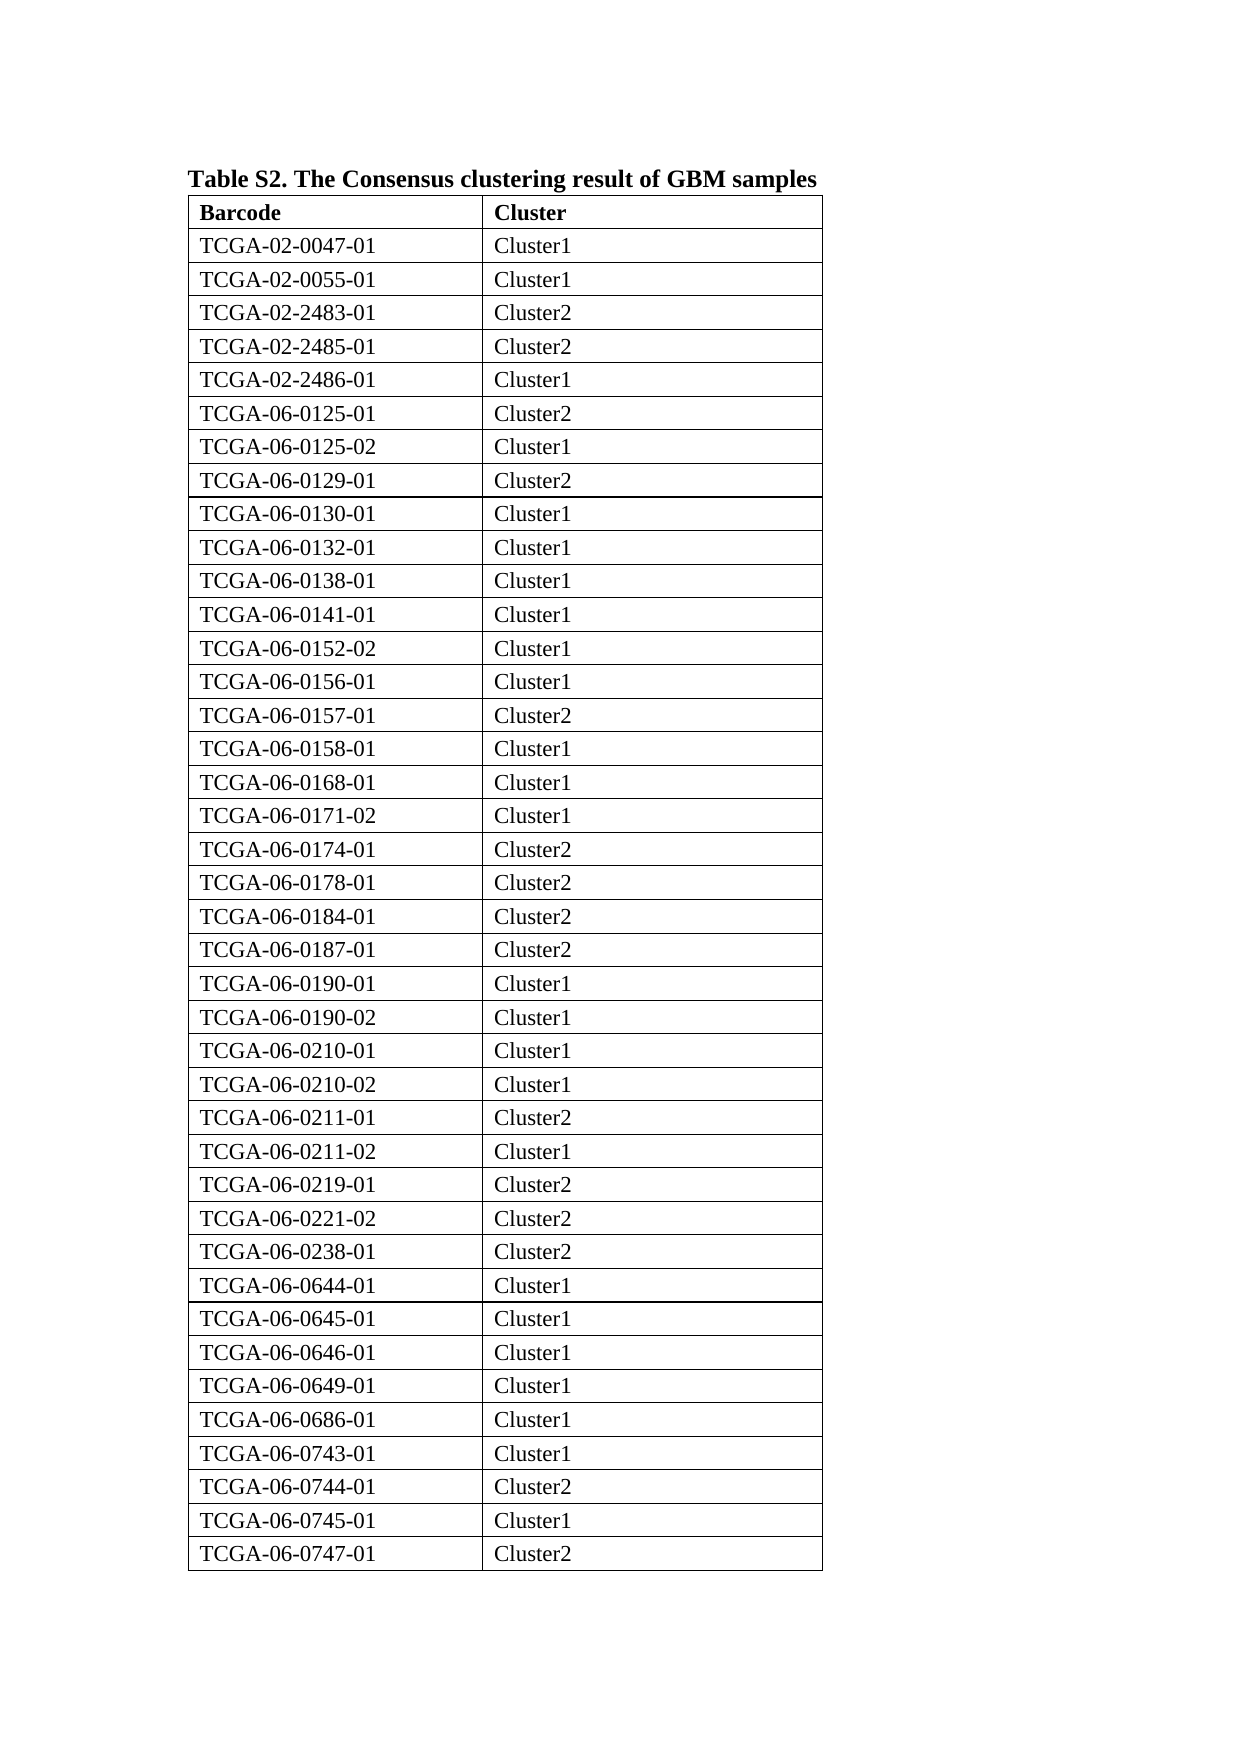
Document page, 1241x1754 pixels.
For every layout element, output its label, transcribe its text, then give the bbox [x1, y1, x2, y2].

table_cell Cluster1 [483, 430, 822, 463]
table_cell TCGA-06-0158-01 [189, 732, 482, 765]
table_cell TCGA-06-0644-01 [189, 1269, 482, 1301]
table_cell Cluster1 [483, 967, 822, 999]
table_cell Cluster1 [483, 531, 822, 563]
table_cell Cluster1 [483, 498, 822, 530]
table_cell Cluster2 [483, 699, 822, 731]
table_cell Cluster2 [483, 1537, 822, 1570]
table_cell TCGA-06-0649-01 [189, 1370, 482, 1402]
table_cell TCGA-06-0174-01 [189, 833, 482, 865]
table_cell TCGA-06-0221-02 [189, 1202, 482, 1234]
table_cell Cluster2 [483, 464, 822, 496]
table_cell TCGA-06-0130-01 [189, 498, 482, 530]
table_cell Cluster1 [483, 1303, 822, 1335]
table_cell Cluster2 [483, 1101, 822, 1134]
table_cell TCGA-06-0141-01 [189, 598, 482, 631]
table_cell Cluster2 [483, 900, 822, 932]
table_cell Cluster2 [483, 866, 822, 899]
table_cell Cluster1 [483, 1437, 822, 1469]
table_cell Cluster1 [483, 1068, 822, 1100]
table_cell Cluster1 [483, 1034, 822, 1067]
table_cell TCGA-06-0211-02 [189, 1135, 482, 1167]
table_cell Cluster1 [483, 1504, 822, 1536]
table_cell TCGA-02-0055-01 [189, 263, 482, 295]
table_header Cluster [483, 196, 822, 228]
table_cell Cluster2 [483, 1202, 822, 1234]
table_cell Cluster1 [483, 632, 822, 664]
table_cell TCGA-02-0047-01 [189, 229, 482, 262]
table_cell TCGA-02-2485-01 [189, 330, 482, 362]
table_cell TCGA-06-0132-01 [189, 531, 482, 563]
table_cell Cluster1 [483, 598, 822, 631]
table_cell Cluster1 [483, 565, 822, 597]
table_cell TCGA-06-0645-01 [189, 1303, 482, 1335]
table_cell Cluster2 [483, 1235, 822, 1268]
table_cell TCGA-06-0184-01 [189, 900, 482, 932]
table_cell Cluster1 [483, 665, 822, 698]
table_cell Cluster2 [483, 330, 822, 362]
table_cell Cluster1 [483, 363, 822, 396]
table_cell Cluster1 [483, 1135, 822, 1167]
table_cell Cluster1 [483, 1370, 822, 1402]
table_cell TCGA-06-0187-01 [189, 934, 482, 966]
table_cell TCGA-06-0178-01 [189, 866, 482, 899]
table_cell Cluster1 [483, 1336, 822, 1368]
table_cell Cluster2 [483, 1470, 822, 1503]
table_cell TCGA-06-0138-01 [189, 565, 482, 597]
table_cell TCGA-02-2483-01 [189, 296, 482, 329]
table_cell Cluster2 [483, 833, 822, 865]
table_cell TCGA-06-0190-01 [189, 967, 482, 999]
table_cell TCGA-06-0743-01 [189, 1437, 482, 1469]
table_cell TCGA-06-0211-01 [189, 1101, 482, 1134]
table_cell Cluster2 [483, 934, 822, 966]
table_cell Cluster1 [483, 766, 822, 798]
table_cell TCGA-06-0125-01 [189, 397, 482, 429]
table_cell TCGA-06-0129-01 [189, 464, 482, 496]
table_cell TCGA-06-0190-02 [189, 1001, 482, 1033]
table_cell TCGA-06-0747-01 [189, 1537, 482, 1570]
table_header Barcode [189, 196, 482, 228]
table_cell Cluster1 [483, 229, 822, 262]
table_cell TCGA-06-0156-01 [189, 665, 482, 698]
table_cell Cluster2 [483, 397, 822, 429]
table_cell TCGA-06-0238-01 [189, 1235, 482, 1268]
text Table S2. The Consensus clustering result of GBM samples [187, 162, 1053, 194]
table_cell Cluster2 [483, 296, 822, 329]
table_cell TCGA-06-0646-01 [189, 1336, 482, 1368]
table_cell TCGA-06-0210-02 [189, 1068, 482, 1100]
table_cell TCGA-06-0152-02 [189, 632, 482, 664]
table_cell Cluster2 [483, 1168, 822, 1201]
table_cell TCGA-06-0686-01 [189, 1403, 482, 1436]
table_cell TCGA-06-0125-02 [189, 430, 482, 463]
table_cell Cluster1 [483, 263, 822, 295]
table_cell Cluster1 [483, 799, 822, 832]
table_cell TCGA-02-2486-01 [189, 363, 482, 396]
table_cell Cluster1 [483, 1001, 822, 1033]
table_cell TCGA-06-0219-01 [189, 1168, 482, 1201]
table_cell Cluster1 [483, 1403, 822, 1436]
table_cell TCGA-06-0210-01 [189, 1034, 482, 1067]
table_cell TCGA-06-0745-01 [189, 1504, 482, 1536]
table_cell TCGA-06-0168-01 [189, 766, 482, 798]
table_cell TCGA-06-0744-01 [189, 1470, 482, 1503]
table_cell Cluster1 [483, 732, 822, 765]
table_cell TCGA-06-0171-02 [189, 799, 482, 832]
table_cell Cluster1 [483, 1269, 822, 1301]
table_cell TCGA-06-0157-01 [189, 699, 482, 731]
